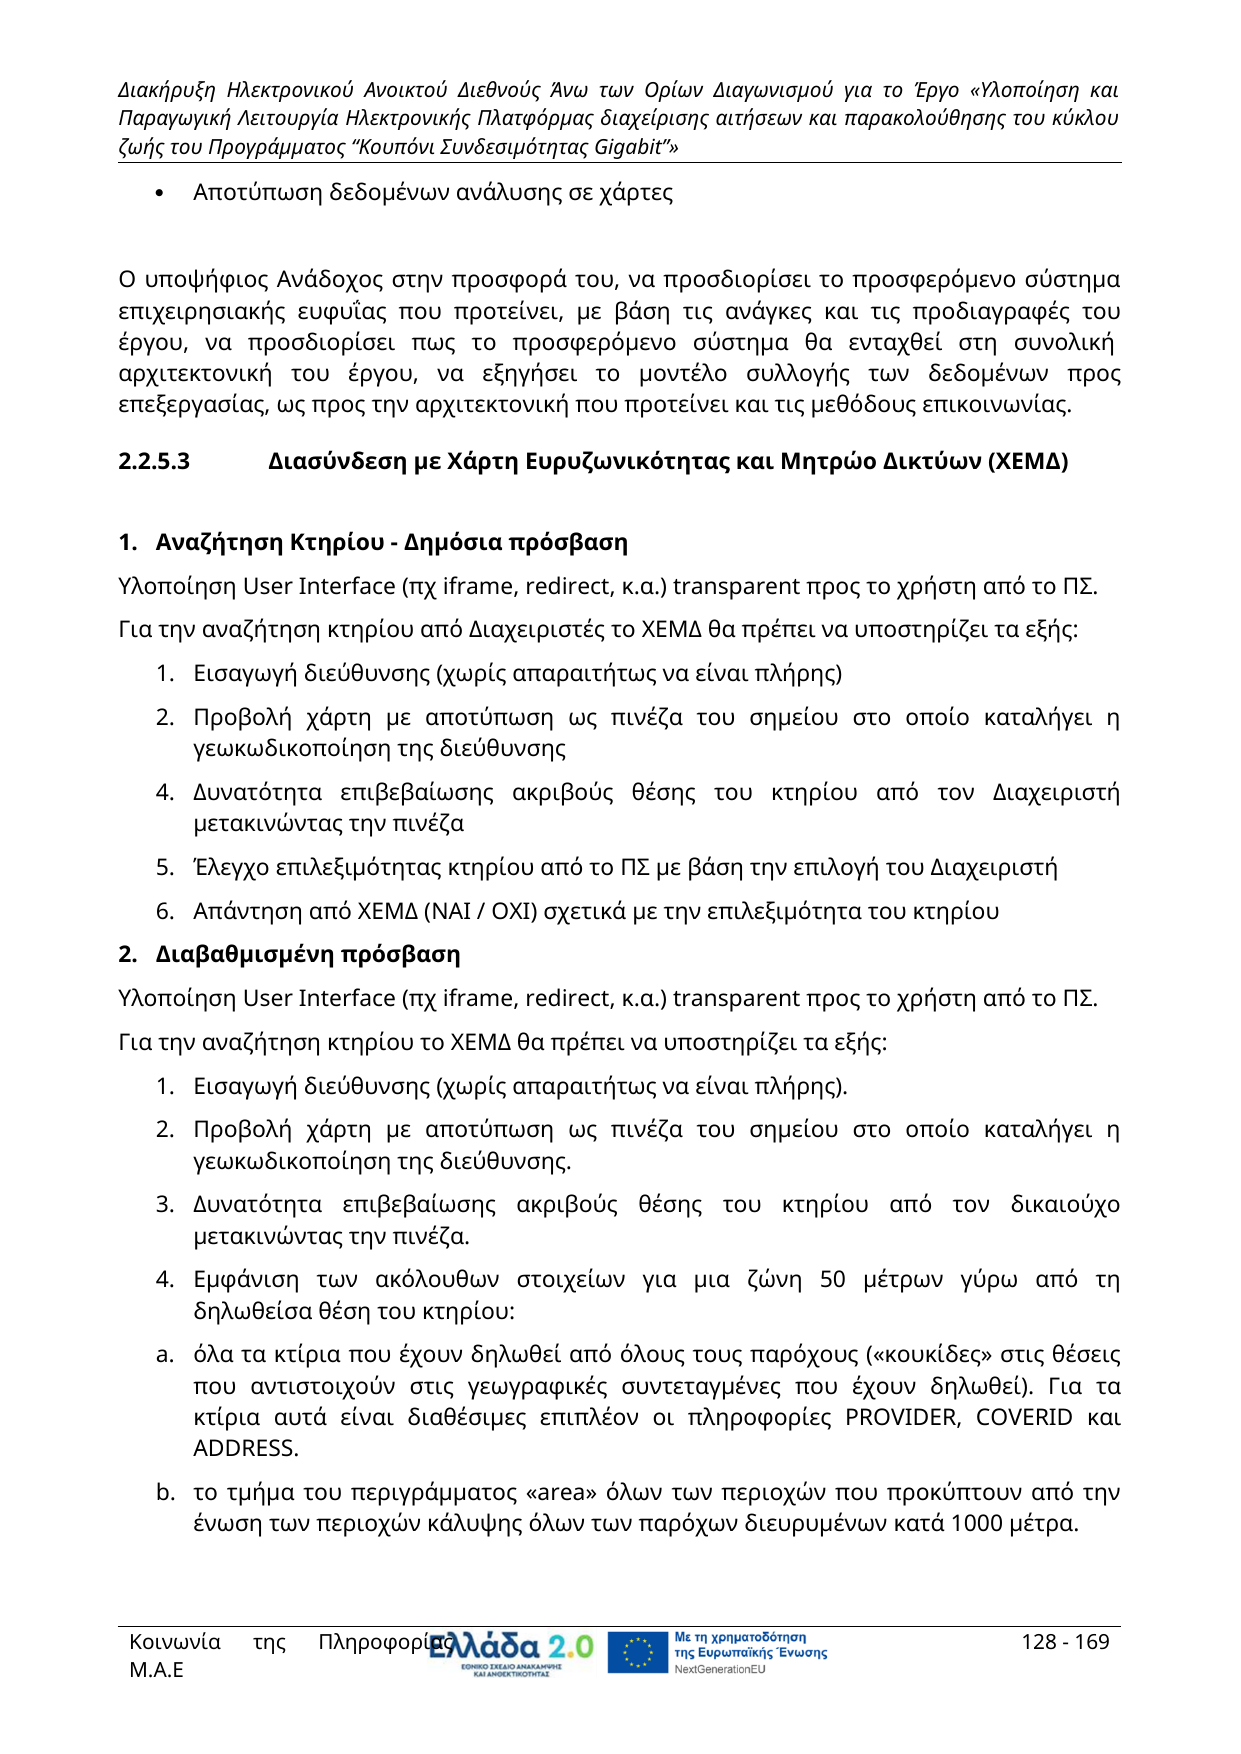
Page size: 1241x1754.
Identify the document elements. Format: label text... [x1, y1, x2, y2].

list Εμφάνιση των ακόλουθων στοιχείων για μια ζώνη 50 μέτρων γύρω από τη δηλωθείσα θέση του κτηρίου: [156, 1263, 1122, 1326]
list Αναζήτηση Κτηρίου - Δημόσια πρόσβαση [118, 526, 1122, 557]
list Έλεγχο επιλεξιμότητας κτηρίου από το ΠΣ με βάση την επιλογή του Διαχειριστή [156, 851, 1122, 882]
list το τμήμα του περιγράμματος «area» όλων των περιοχών που προκύπτουν από την ένωση των περιοχών κάλυψης όλων των παρόχων διευρυμένων κατά 1000 μέτρα. [156, 1476, 1122, 1538]
list όλα τα κτίρια που έχουν δηλωθεί από όλους τους παρόχους («κουκίδες» στις θέσεις που αντιστοιχούν στις γεωγραφικές συντεταγμένες που έχουν δηλωθεί). Για τα κτίρια αυτά είναι διαθέσιμες επιπλέον οι πληροφορίες PROVIDER, COVERID και ADDRESS. [156, 1338, 1122, 1463]
text Για την αναζήτηση κτηρίου το ΧΕΜΔ θα πρέπει να υποστηρίζει τα εξής: [118, 1026, 1122, 1057]
list Εισαγωγή διεύθυνσης (χωρίς απαραιτήτως να είναι πλήρης) [156, 657, 1122, 688]
list Διαβαθμισμένη πρόσβαση [118, 938, 1122, 970]
text Για την αναζήτηση κτηρίου από Διαχειριστές το ΧΕΜΔ θα πρέπει να υποστηρίζει τα εξής: [118, 613, 1122, 645]
subtitle Διασύνδεση με Χάρτη Ευρυζωνικότητας και Μητρώο Δικτύων (ΧΕΜΔ) [118, 445, 1122, 476]
list Προβολή χάρτη με αποτύπωση ως πινέζα του σημείου στο οποίο καταλήγει η γεωκωδικοποίηση της διεύθυνσης [156, 701, 1122, 763]
list Απάντηση από ΧΕΜΔ (NAI / OXI) σχετικά με την επιλεξιμότητα του κτηρίου [156, 895, 1122, 926]
text Υλοποίηση User Interface (πχ iframe, redirect, κ.α.) transparent προς το χρήστη από το ΠΣ. [118, 982, 1122, 1013]
list Αποτύπωση δεδομένων ανάλυσης σε χάρτες [156, 176, 1122, 207]
list Εισαγωγή διεύθυνσης (χωρίς απαραιτήτως να είναι πλήρης). [156, 1070, 1122, 1101]
text Ο υποψήφιος Ανάδοχος στην προσφορά του, να προσδιορίσει το προσφερόμενο σύστημα επιχειρησιακής ευφυΐας που προτείνει, με βάση τις ανάγκες και τις προδιαγραφές του έργου, να προσδιορίσει πως το προσφερόμενο σύστημα θα ενταχθεί στη συνολική αρχιτεκτονική του έργου, να εξηγήσει το μοντέλο συλλογής των δεδομένων προς επεξεργασίας, ως προς την αρχιτεκτονική που προτείνει και τις μεθόδους επικοινωνίας. [118, 263, 1122, 420]
list Προβολή χάρτη με αποτύπωση ως πινέζα του σημείου στο οποίο καταλήγει η γεωκωδικοποίηση της διεύθυνσης. [156, 1113, 1122, 1176]
picture [427, 1627, 834, 1678]
text Υλοποίηση User Interface (πχ iframe, redirect, κ.α.) transparent προς το χρήστη από το ΠΣ. [118, 570, 1122, 601]
list Δυνατότητα επιβεβαίωσης ακριβούς θέσης του κτηρίου από τον δικαιούχο μετακινώντας την πινέζα. [156, 1188, 1122, 1251]
list Δυνατότητα επιβεβαίωσης ακριβούς θέσης του κτηρίου από τον Διαχειριστή μετακινώντας την πινέζα [156, 776, 1122, 838]
